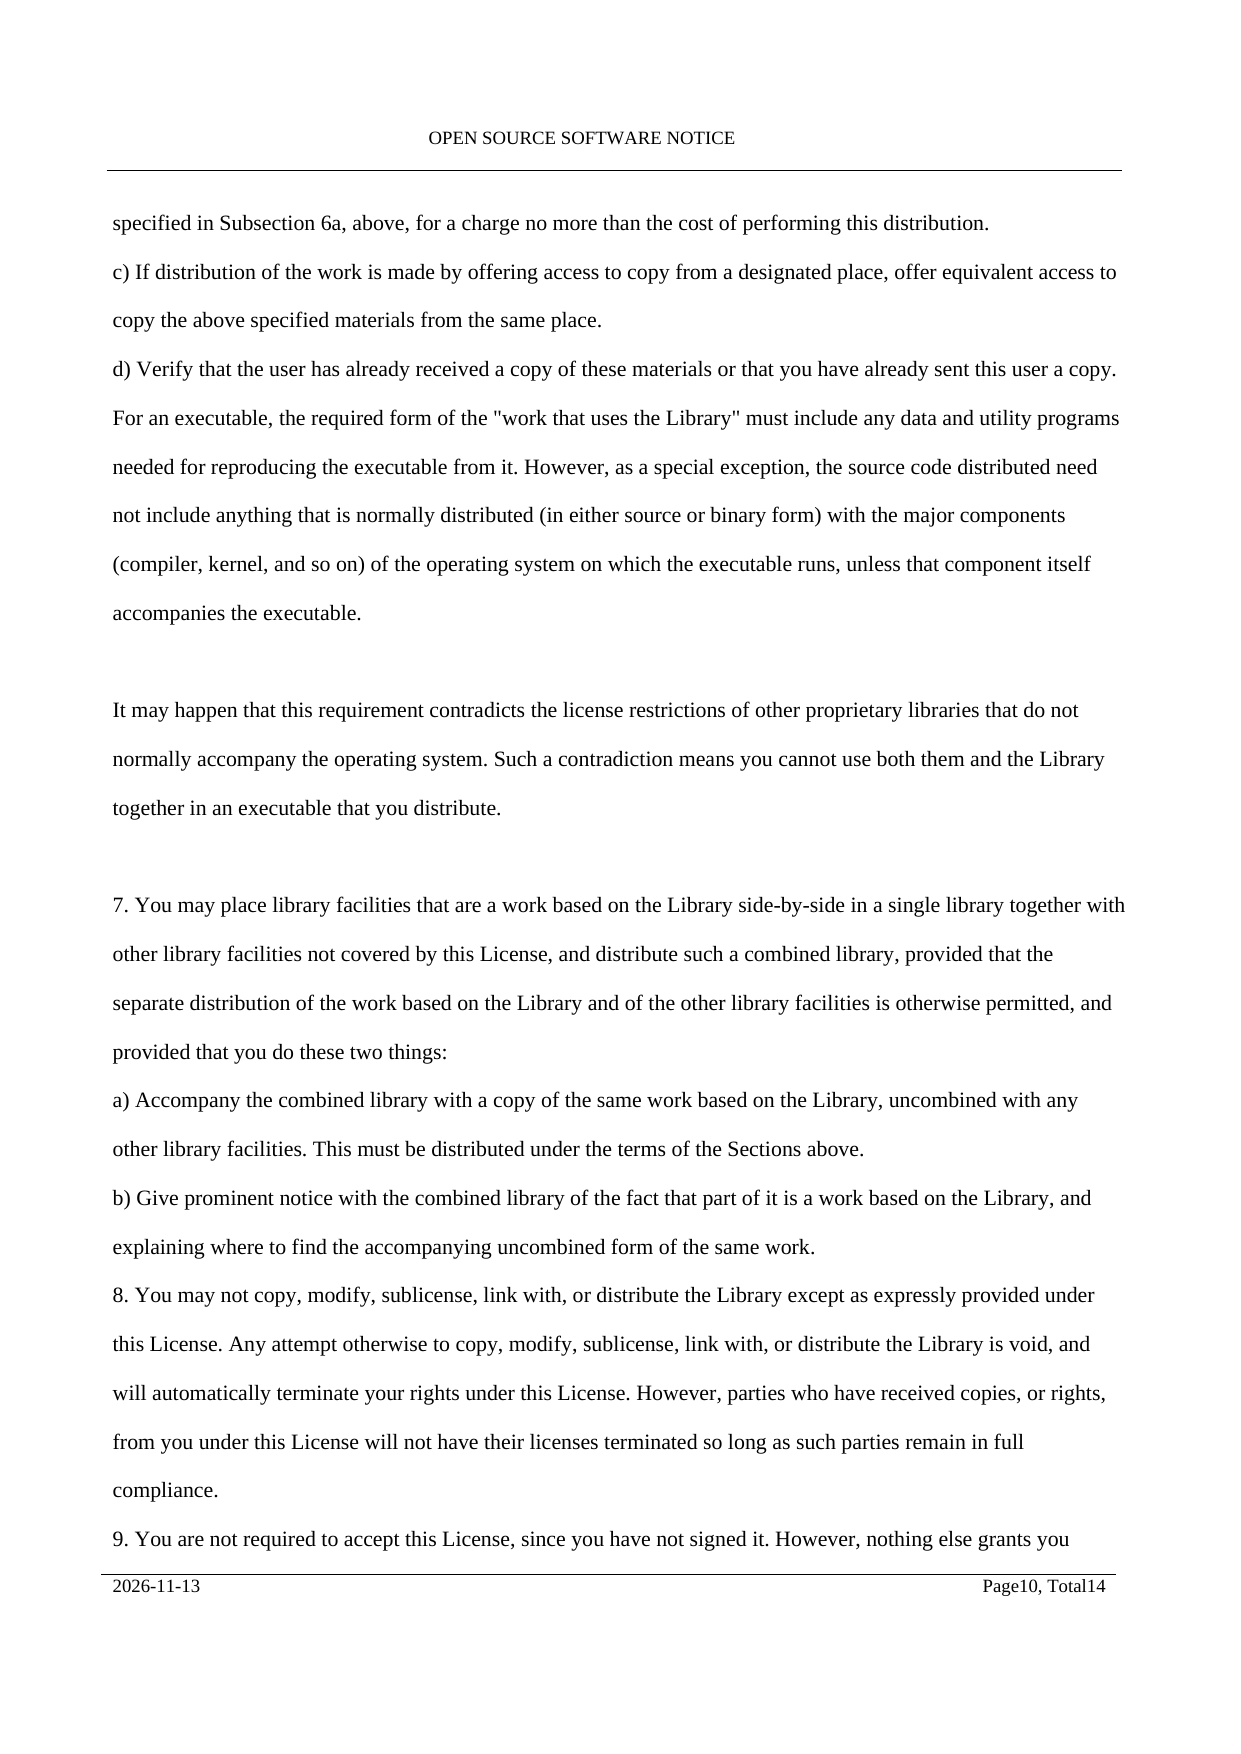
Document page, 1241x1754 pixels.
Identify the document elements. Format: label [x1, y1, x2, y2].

text [112, 206, 1128, 1555]
